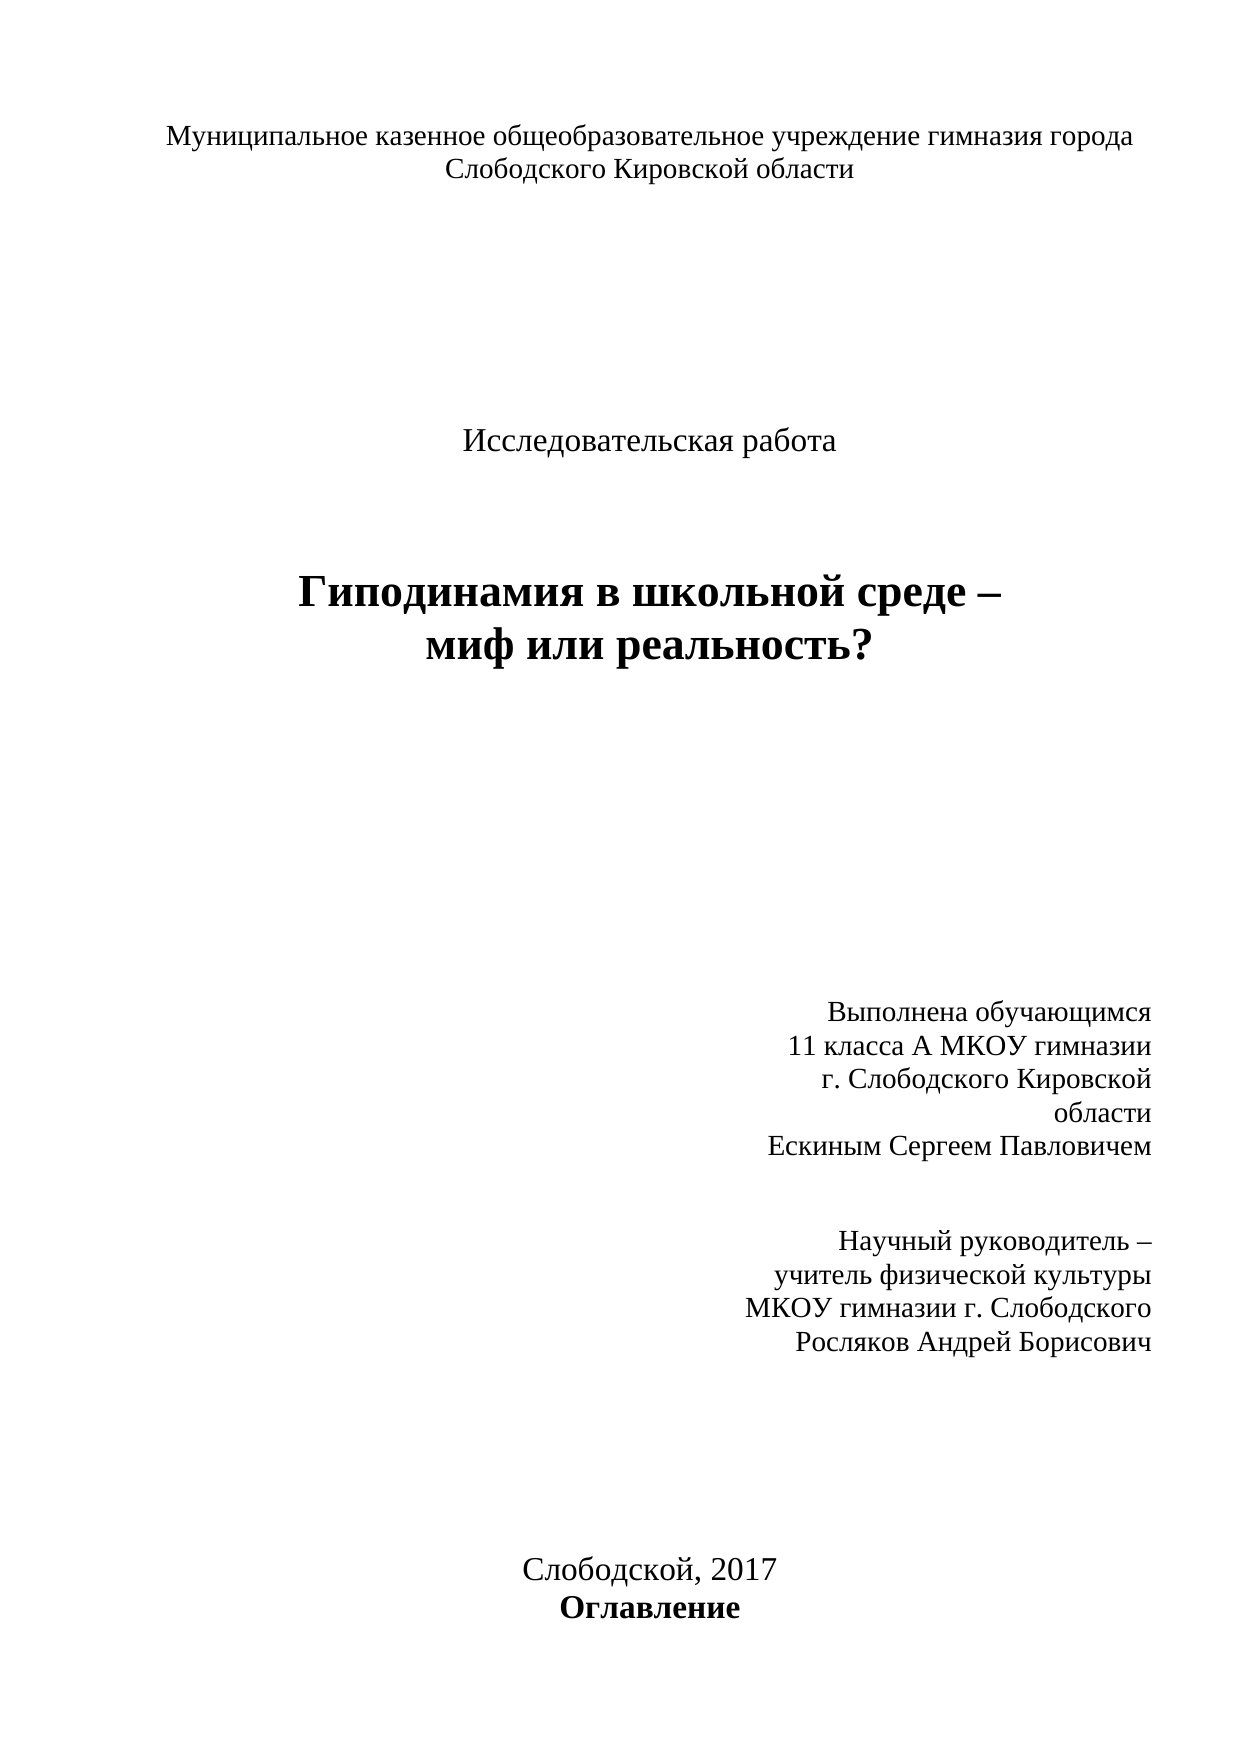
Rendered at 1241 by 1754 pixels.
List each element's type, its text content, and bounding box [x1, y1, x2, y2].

text Оглавление [148, 1588, 1152, 1626]
text г. Слободского Кировской области [148, 1061, 1152, 1128]
text Слободской, 2017 [148, 1549, 1152, 1588]
text Ескиным Сергеем Павловичем [148, 1128, 1152, 1162]
text миф или реальность? [148, 616, 1152, 669]
text Муниципальное казенное общеобразовательное учреждение гимназия города [148, 118, 1152, 152]
text Росляков Андрей Борисович [148, 1324, 1152, 1358]
text Выполнена обучающимся [148, 994, 1152, 1028]
text МКОУ гимназии г. Слободского [148, 1291, 1152, 1324]
text Научный руководитель – [148, 1223, 1152, 1257]
text Исследовательская работа [148, 420, 1152, 458]
text Гиподинамия в школьной среде – [148, 564, 1152, 616]
text 11 класса А МКОУ гимназии [148, 1028, 1152, 1061]
text Слободского Кировской области [148, 152, 1152, 185]
text учитель физической культуры [148, 1257, 1152, 1291]
